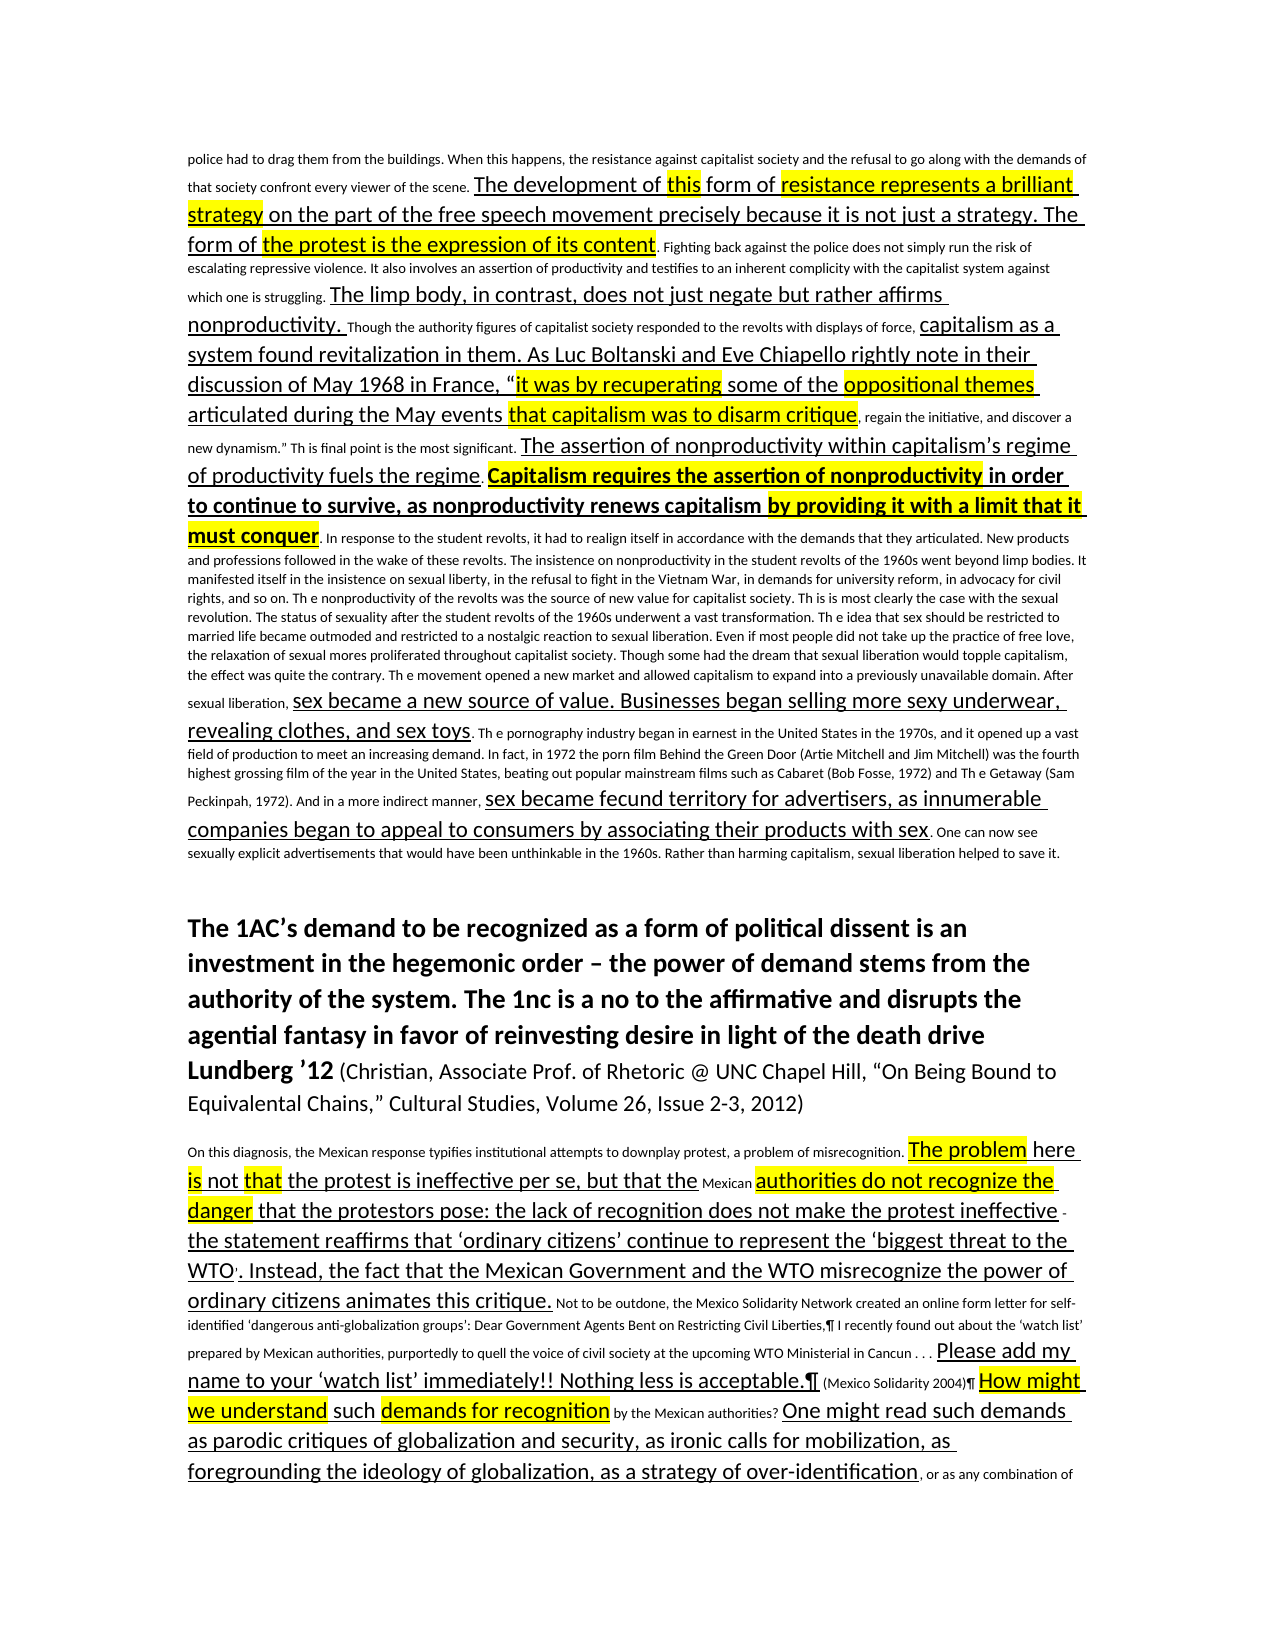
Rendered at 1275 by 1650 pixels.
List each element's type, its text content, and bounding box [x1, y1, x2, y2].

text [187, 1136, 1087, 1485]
text The 1AC’s demand to be recognized as a form of political dissent is an investment in the hegemonic order – the power of demand stems from the authority of the system. The 1nc is a no to the affirmative and disrupts the agential fantasy in favor of reinvesting desire in light of the death drive [187, 911, 1087, 1051]
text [187, 150, 1087, 515]
text Lundberg ’12 (Christian, Associate Prof. of Rhetoric @ UNC Chapel Hill, “On Being Bound to Equivalental Chains,” Cultural Studies, Volume 26, Issue 2-3, 2012) [187, 1053, 1087, 1117]
